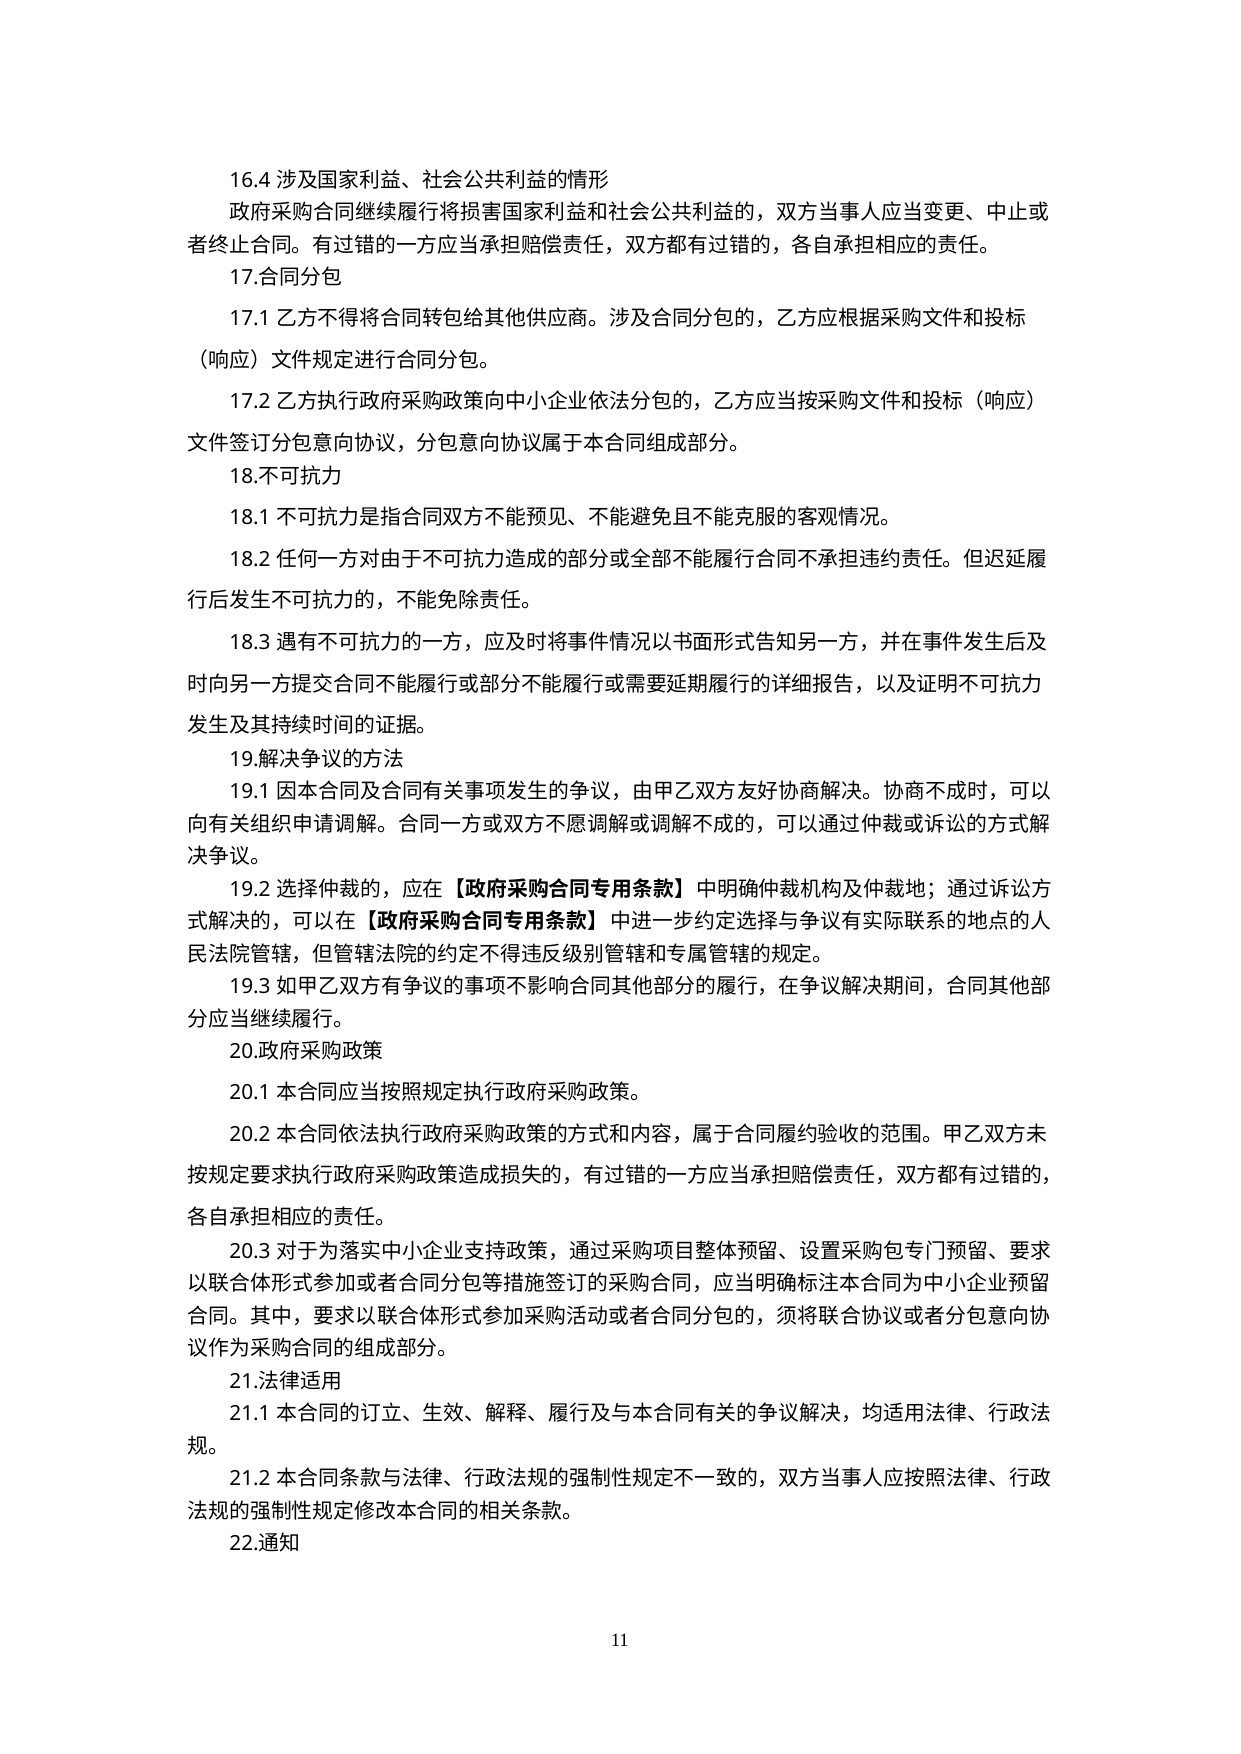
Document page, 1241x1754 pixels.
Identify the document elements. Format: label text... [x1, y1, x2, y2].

text 19.2 选择仲裁的，应在【政府采购合同专用条款】中明确仲裁机构及仲裁地；通过诉讼方式解决的，可以在【政府采购合同专用条款】中进一步约定选择与争议有实际联系的地点的人民法院管辖，但管辖法院的约定不得违反级别管辖和专属管辖的规定。 [187, 871, 1053, 969]
text 20.1 本合同应当按照规定执行政府采购政策。 [187, 1066, 1053, 1108]
text 21.2 本合同条款与法律、行政法规的强制性规定不一致的，双方当事人应按照法律、行政法规的强制性规定修改本合同的相关条款。 [187, 1460, 1053, 1525]
text 18.不可抗力 [187, 459, 1053, 491]
text 19.解决争议的方法 [187, 741, 1053, 774]
text 17.2 乙方执行政府采购政策向中小企业依法分包的，乙方应当按采购文件和投标（响应）文件签订分包意向协议，分包意向协议属于本合同组成部分。 [187, 375, 1053, 459]
text 20.2 本合同依法执行政府采购政策的方式和内容，属于合同履约验收的范围。甲乙双方未按规定要求执行政府采购政策造成损失的，有过错的一方应当承担赔偿责任，双方都有过错的，各自承担相应的责任。 [187, 1108, 1053, 1233]
text 17.合同分包 [187, 259, 1053, 292]
text 18.3 遇有不可抗力的一方，应及时将事件情况以书面形式告知另一方，并在事件发生后及时向另一方提交合同不能履行或部分不能履行或需要延期履行的详细报告，以及证明不可抗力发生及其持续时间的证据。 [187, 616, 1053, 741]
text 20.3 对于为落实中小企业支持政策，通过采购项目整体预留、设置采购包专门预留、要求以联合体形式参加或者合同分包等措施签订的采购合同，应当明确标注本合同为中小企业预留合同。其中，要求以联合体形式参加采购活动或者合同分包的，须将联合协议或者分包意向协议作为采购合同的组成部分。 [187, 1233, 1053, 1363]
text 22.通知 [187, 1525, 1053, 1558]
text 21.法律适用 [187, 1363, 1053, 1395]
text 19.1 因本合同及合同有关事项发生的争议，由甲乙双方友好协商解决。协商不成时，可以向有关组织申请调解。合同一方或双方不愿调解或调解不成的，可以通过仲裁或诉讼的方式解决争议。 [187, 774, 1053, 871]
text 19.3 如甲乙双方有争议的事项不影响合同其他部分的履行，在争议解决期间，合同其他部分应当继续履行。 [187, 969, 1053, 1034]
text 21.1 本合同的订立、生效、解释、履行及与本合同有关的争议解决，均适用法律、行政法规。 [187, 1395, 1053, 1460]
text 18.1 不可抗力是指合同双方不能预见、不能避免且不能克服的客观情况。 [187, 491, 1053, 533]
text 政府采购合同继续履行将损害国家利益和社会公共利益的，双方当事人应当变更、中止或者终止合同。有过错的一方应当承担赔偿责任，双方都有过错的，各自承担相应的责任。 [187, 194, 1053, 259]
text 20.政府采购政策 [187, 1034, 1053, 1066]
text 18.2 任何一方对由于不可抗力造成的部分或全部不能履行合同不承担违约责任。但迟延履行后发生不可抗力的，不能免除责任。 [187, 533, 1053, 616]
text 17.1 乙方不得将合同转包给其他供应商。涉及合同分包的，乙方应根据采购文件和投标（响应）文件规定进行合同分包。 [187, 292, 1053, 375]
text 16.4 涉及国家利益、社会公共利益的情形 [187, 162, 1053, 194]
